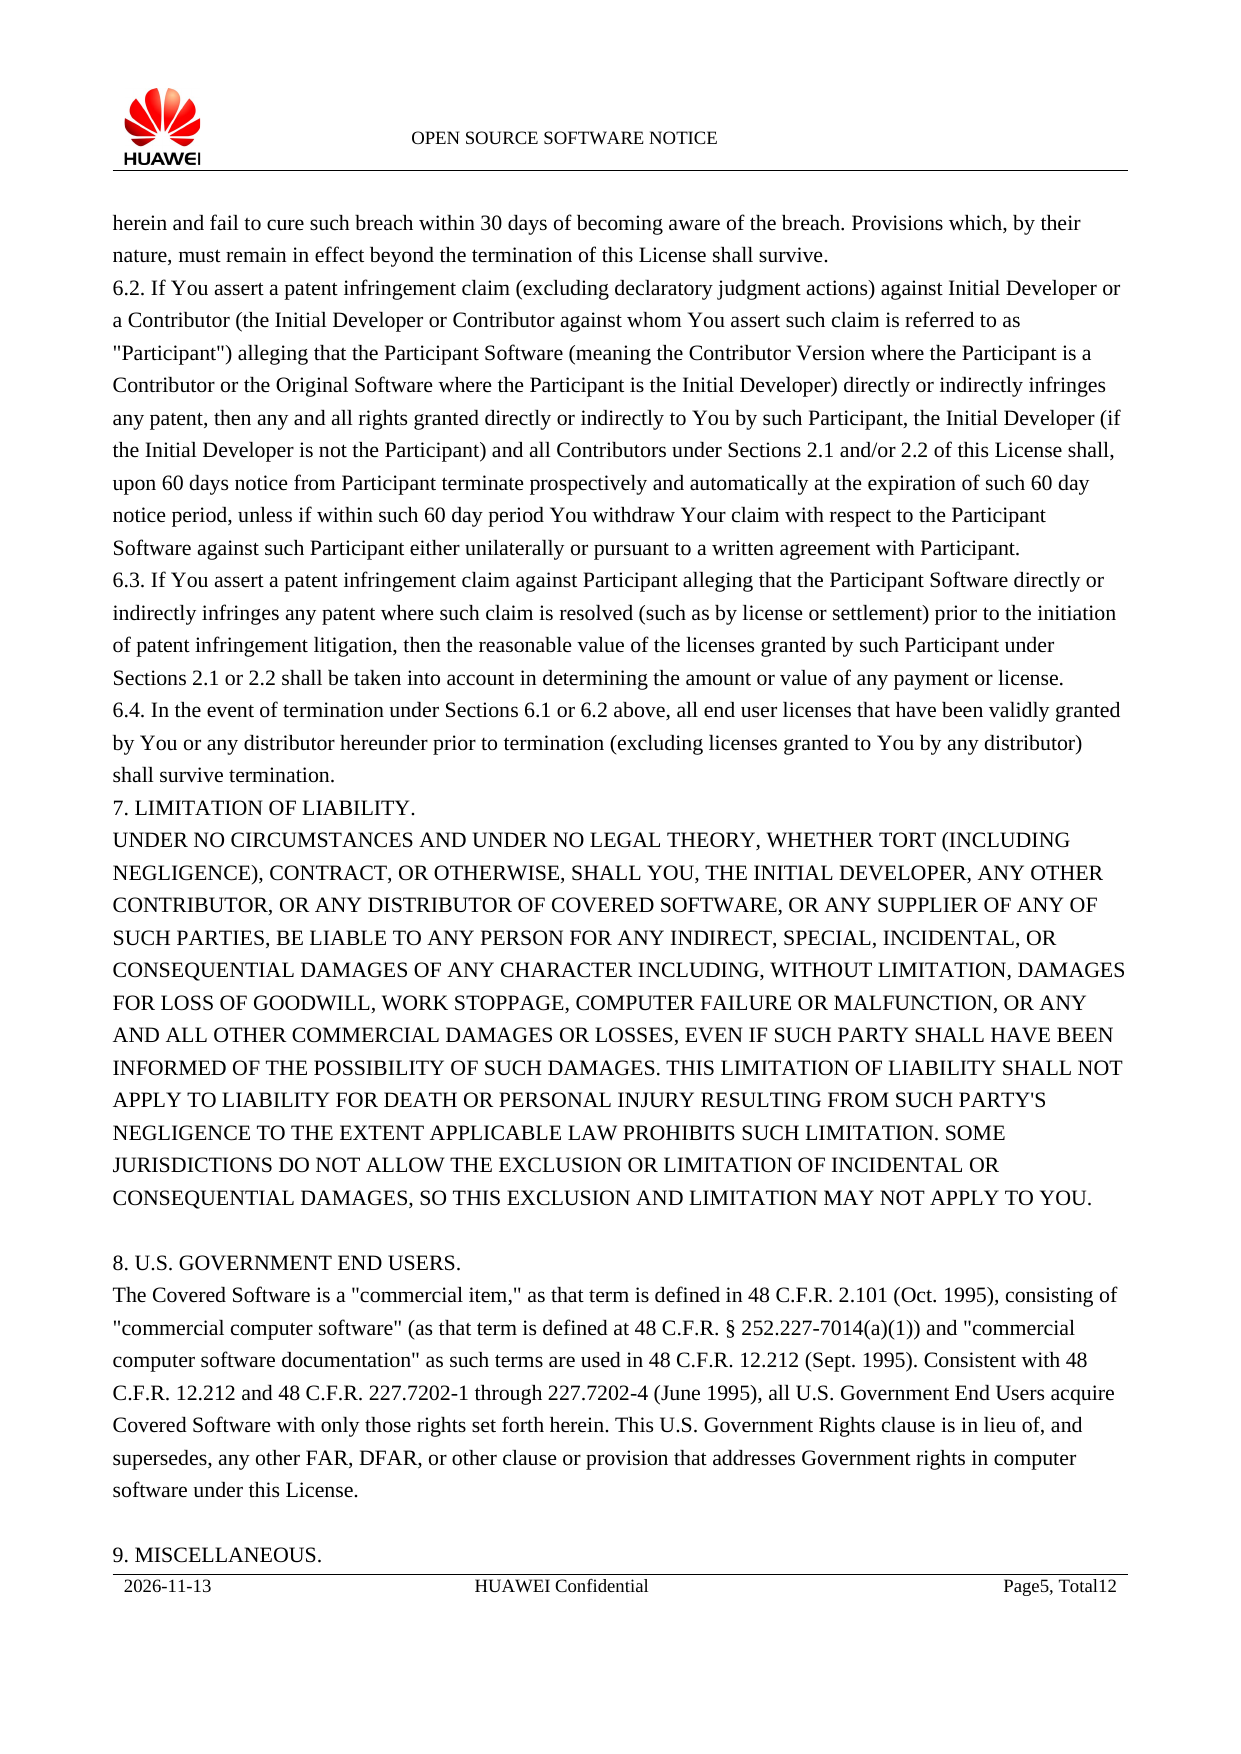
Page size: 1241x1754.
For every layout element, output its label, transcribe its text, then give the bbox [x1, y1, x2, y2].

text 6.2. If You assert a patent infringement claim (excluding declaratory judgment actions) against Initial Developer or a Contributor (the Initial Developer or Contributor against whom You assert such claim is referred to as "Participant") alleging that the Participant Software (meaning the Contributor Version where the Participant is a Contributor or the Original Software where the Participant is the Initial Developer) directly or indirectly infringes any patent, then any and all rights granted directly or indirectly to You by such Participant, the Initial Developer (if the Initial Developer is not the Participant) and all Contributors under Sections 2.1 and/or 2.2 of this License shall, upon 60 days notice from Participant terminate prospectively and automatically at the expiration of such 60 day notice period, unless if within such 60 day period You withdraw Your claim with respect to the Participant Software against such Participant either unilaterally or pursuant to a written agreement with Participant. [112, 271, 1128, 564]
text 8. U.S. GOVERNMENT END USERS. [112, 1246, 1128, 1279]
text 6.4. In the event of termination under Sections 6.1 or 6.2 above, all end user licenses that have been validly granted by You or any distributor hereunder prior to termination (excluding licenses granted to You by any distributor) shall survive termination. [112, 694, 1128, 791]
text 9. MISCELLANEOUS. [112, 1539, 1128, 1571]
picture [124, 88, 201, 165]
text 6.3. If You assert a patent infringement claim against Participant alleging that the Participant Software directly or indirectly infringes any patent where such claim is resolved (such as by license or settlement) prior to the initiation of patent infringement litigation, then the reasonable value of the licenses granted by such Participant under Sections 2.1 or 2.2 shall be taken into account in determining the amount or value of any payment or license. [112, 564, 1128, 694]
text The Covered Software is a "commercial item," as that term is defined in 48 C.F.R. 2.101 (Oct. 1995), consisting of "commercial computer software" (as that term is defined at 48 C.F.R. § 252.227-7014(a)(1)) and "commercial computer software documentation" as such terms are used in 48 C.F.R. 12.212 (Sept. 1995). Consistent with 48 C.F.R. 12.212 and 48 C.F.R. 227.7202-1 through 227.7202-4 (June 1995), all U.S. Government End Users acquire Covered Software with only those rights set forth herein. This U.S. Government Rights clause is in lieu of, and supersedes, any other FAR, DFAR, or other clause or provision that addresses Government rights in computer software under this License. [112, 1279, 1128, 1506]
text UNDER NO CIRCUMSTANCES AND UNDER NO LEGAL THEORY, WHETHER TORT (INCLUDING NEGLIGENCE), CONTRACT, OR OTHERWISE, SHALL YOU, THE INITIAL DEVELOPER, ANY OTHER CONTRIBUTOR, OR ANY DISTRIBUTOR OF COVERED SOFTWARE, OR ANY SUPPLIER OF ANY OF SUCH PARTIES, BE LIABLE TO ANY PERSON FOR ANY INDIRECT, SPECIAL, INCIDENTAL, OR CONSEQUENTIAL DAMAGES OF ANY CHARACTER INCLUDING, WITHOUT LIMITATION, DAMAGES FOR LOSS OF GOODWILL, WORK STOPPAGE, COMPUTER FAILURE OR MALFUNCTION, OR ANY AND ALL OTHER COMMERCIAL DAMAGES OR LOSSES, EVEN IF SUCH PARTY SHALL HAVE BEEN INFORMED OF THE POSSIBILITY OF SUCH DAMAGES. THIS LIMITATION OF LIABILITY SHALL NOT APPLY TO LIABILITY FOR DEATH OR PERSONAL INJURY RESULTING FROM SUCH PARTY'S NEGLIGENCE TO THE EXTENT APPLICABLE LAW PROHIBITS SUCH LIMITATION. SOME JURISDICTIONS DO NOT ALLOW THE EXCLUSION OR LIMITATION OF INCIDENTAL OR CONSEQUENTIAL DAMAGES, SO THIS EXCLUSION AND LIMITATION MAY NOT APPLY TO YOU. [112, 824, 1128, 1214]
text 7. LIMITATION OF LIABILITY. [112, 791, 1128, 824]
